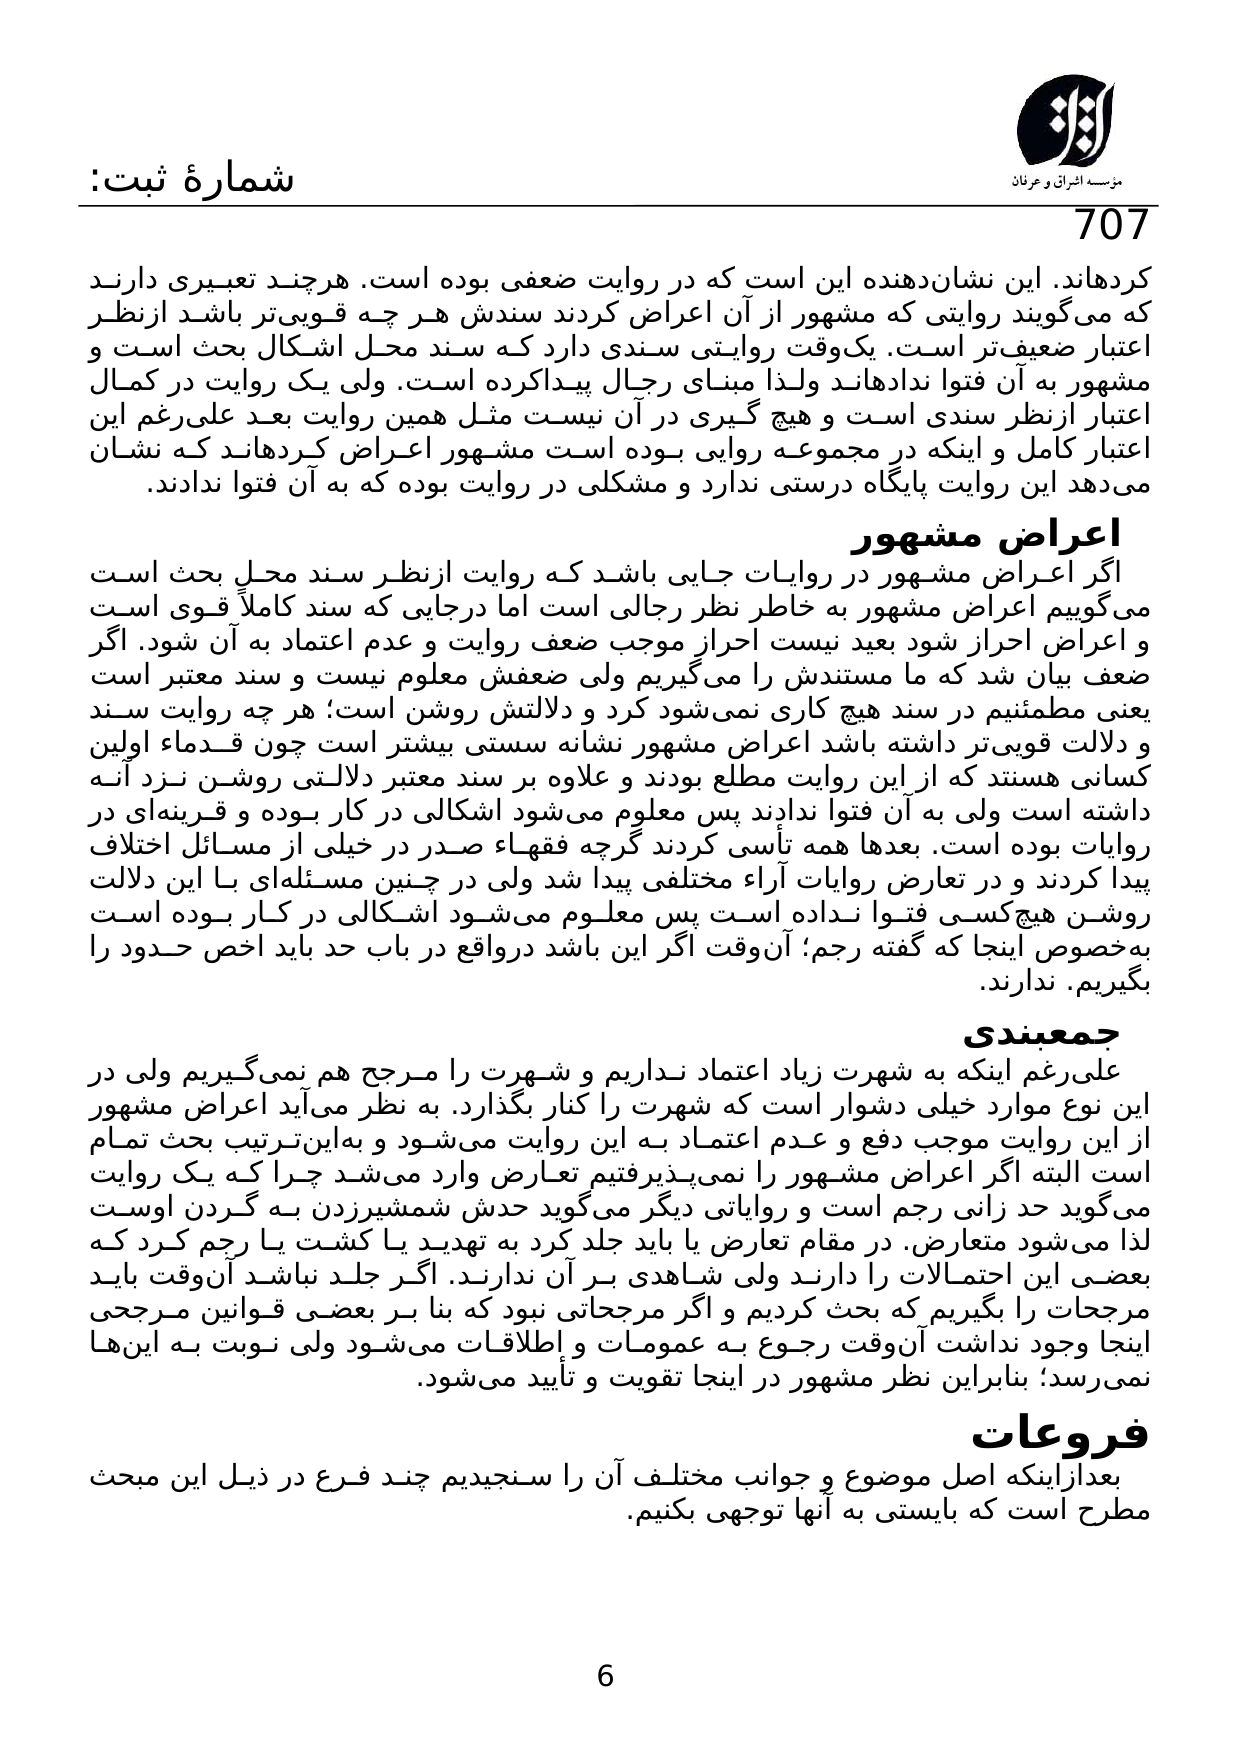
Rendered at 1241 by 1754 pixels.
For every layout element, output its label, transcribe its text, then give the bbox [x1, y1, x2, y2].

text علی‌رغم اینکه به شهرت زیاد اعتماد نداریم و شهرت را مرجح هم نمی‌گیریم ولی در این نوع موارد خیلی دشوار است که شهرت را کنار بگذارد. به نظر می‌آید اعراض مشهور از این روایت موجب دفع و عدم اعتماد به این روایت می‌شود و به‌این‌ترتیب بحث تمام است البته اگر اعراض مشهور را نمی‌پذیرفتیم تعارض وارد می‌شد چرا که یک روایت می‌گوید حد زانی رجم است و روایاتی دیگر می‌گوید حدش شمشیرزدن به گردن اوست لذا می‌شود متعارض. در مقام تعارض یا باید جلد کرد به تهدید یا کشت یا رجم کرد که بعضی این احتمالات را دارند ولی شاهدی بر آن ندارند. اگر جلد نباشد آن‌وقت باید مرجحات را بگیریم که بحث کردیم و اگر مرجحاتی نبود که بنا بر بعضی قوانین مرجحی اینجا وجود نداشت آن‌وقت رجوع به عمومات و اطلاقات می‌شود ولی نوبت به این‌ها نمی‌رسد؛ بنابراین نظر مشهور در اینجا تقویت و تأیید می‌شود. [89, 1053, 1152, 1393]
subtitle اعراض مشهور [89, 512, 1152, 556]
picture [1008, 73, 1123, 191]
subtitle جمعبندی [89, 1010, 1152, 1053]
text بعدازاینکه اصل موضوع و جوانب مختلف آن را سنجیدیم چند فرع در ذیل این مبحث مطرح است که بایستی به آنها توجهی بکنیم. [89, 1459, 1152, 1527]
subtitle فروعات [89, 1405, 1152, 1459]
text اگر اعراض مشهور در روایات جایی باشد که روایت ازنظر سند محل بحث است می‌گوییم اعراض مشهور به خاطر نظر رجالی است اما درجایی که سند کاملاً قوی است و اعراض احراز شود بعید نیست احراز موجب ضعف روایت و عدم اعتماد به آن ‌شود. اگر ضعف بیان شد که ما مستندش را می‌گیریم ولی ضعفش معلوم نیست و سند معتبر است یعنی مطمئنیم در سند هیچ کاری نمی‌شود کرد و دلالتش روشن است؛ هر چه روایت سند و دلالت قویی‌تر داشته باشد اعراض مشهور نشانه سستی بیشتر است چون قدماء اولین کسانی هسنتد که از این روایت مطلع بودند و علاوه بر سند معتبر دلالتی روشن نزد آنه داشته است ولی به آن فتوا ندادند پس معلوم می‌شود اشکالی در کار بوده و قرینه‌ای در روایات بوده است. بعد‌ها همه تأسی کردند گرچه فقهاء صدر در خیلی از مسائل اختلاف پیدا کردند و در تعارض روایات آراء مختلفی پیدا شد ولی در چنین مسئله‌ای با این دلالت روشن هیچ‌کسی فتوا نداده است پس معلوم می‌شود اشکالی در کار بوده است به‌خصوص اینجا که گفته رجم؛ آن‌وقت اگر این باشد درواقع در باب حد باید اخص حدود را بگیریم. ندارند. [89, 556, 1152, 997]
